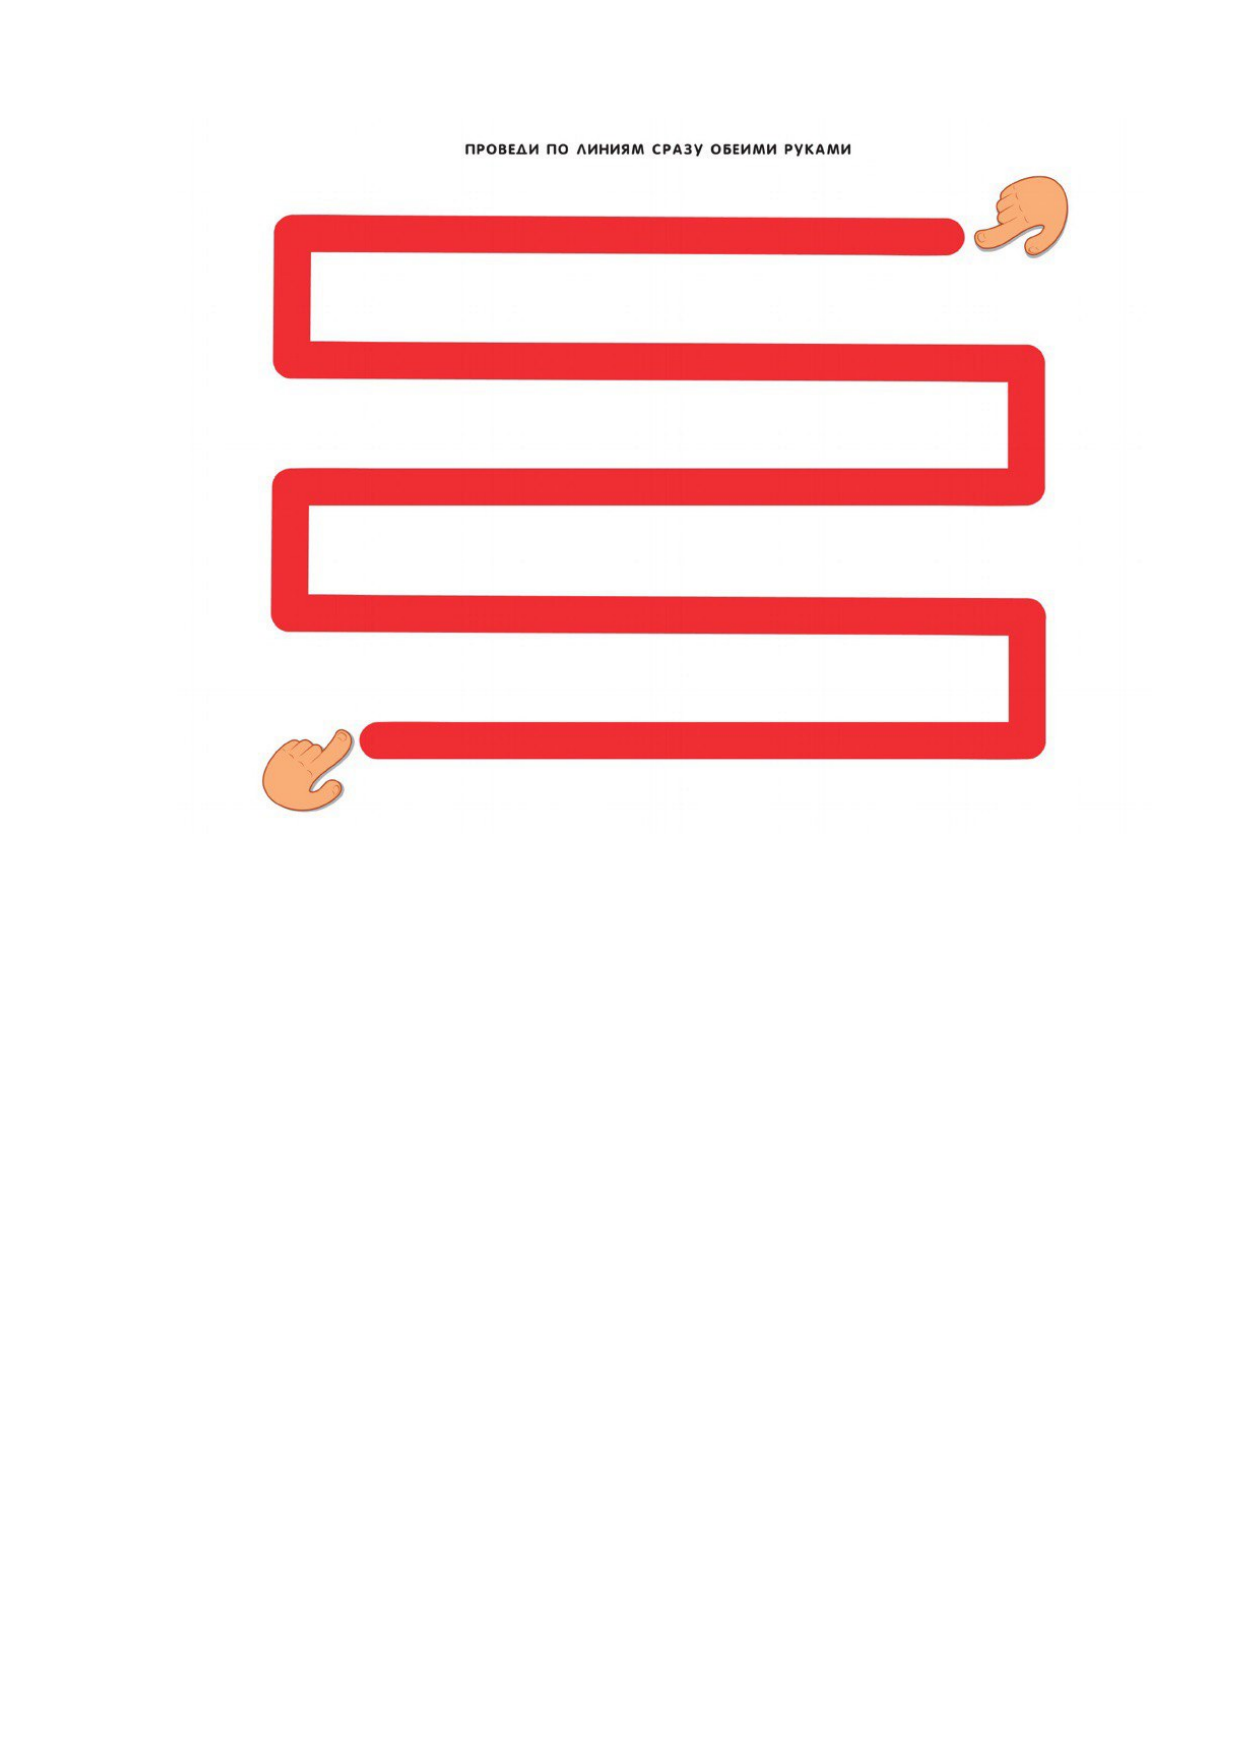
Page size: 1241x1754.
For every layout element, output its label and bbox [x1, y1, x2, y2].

picture [177, 118, 1152, 834]
